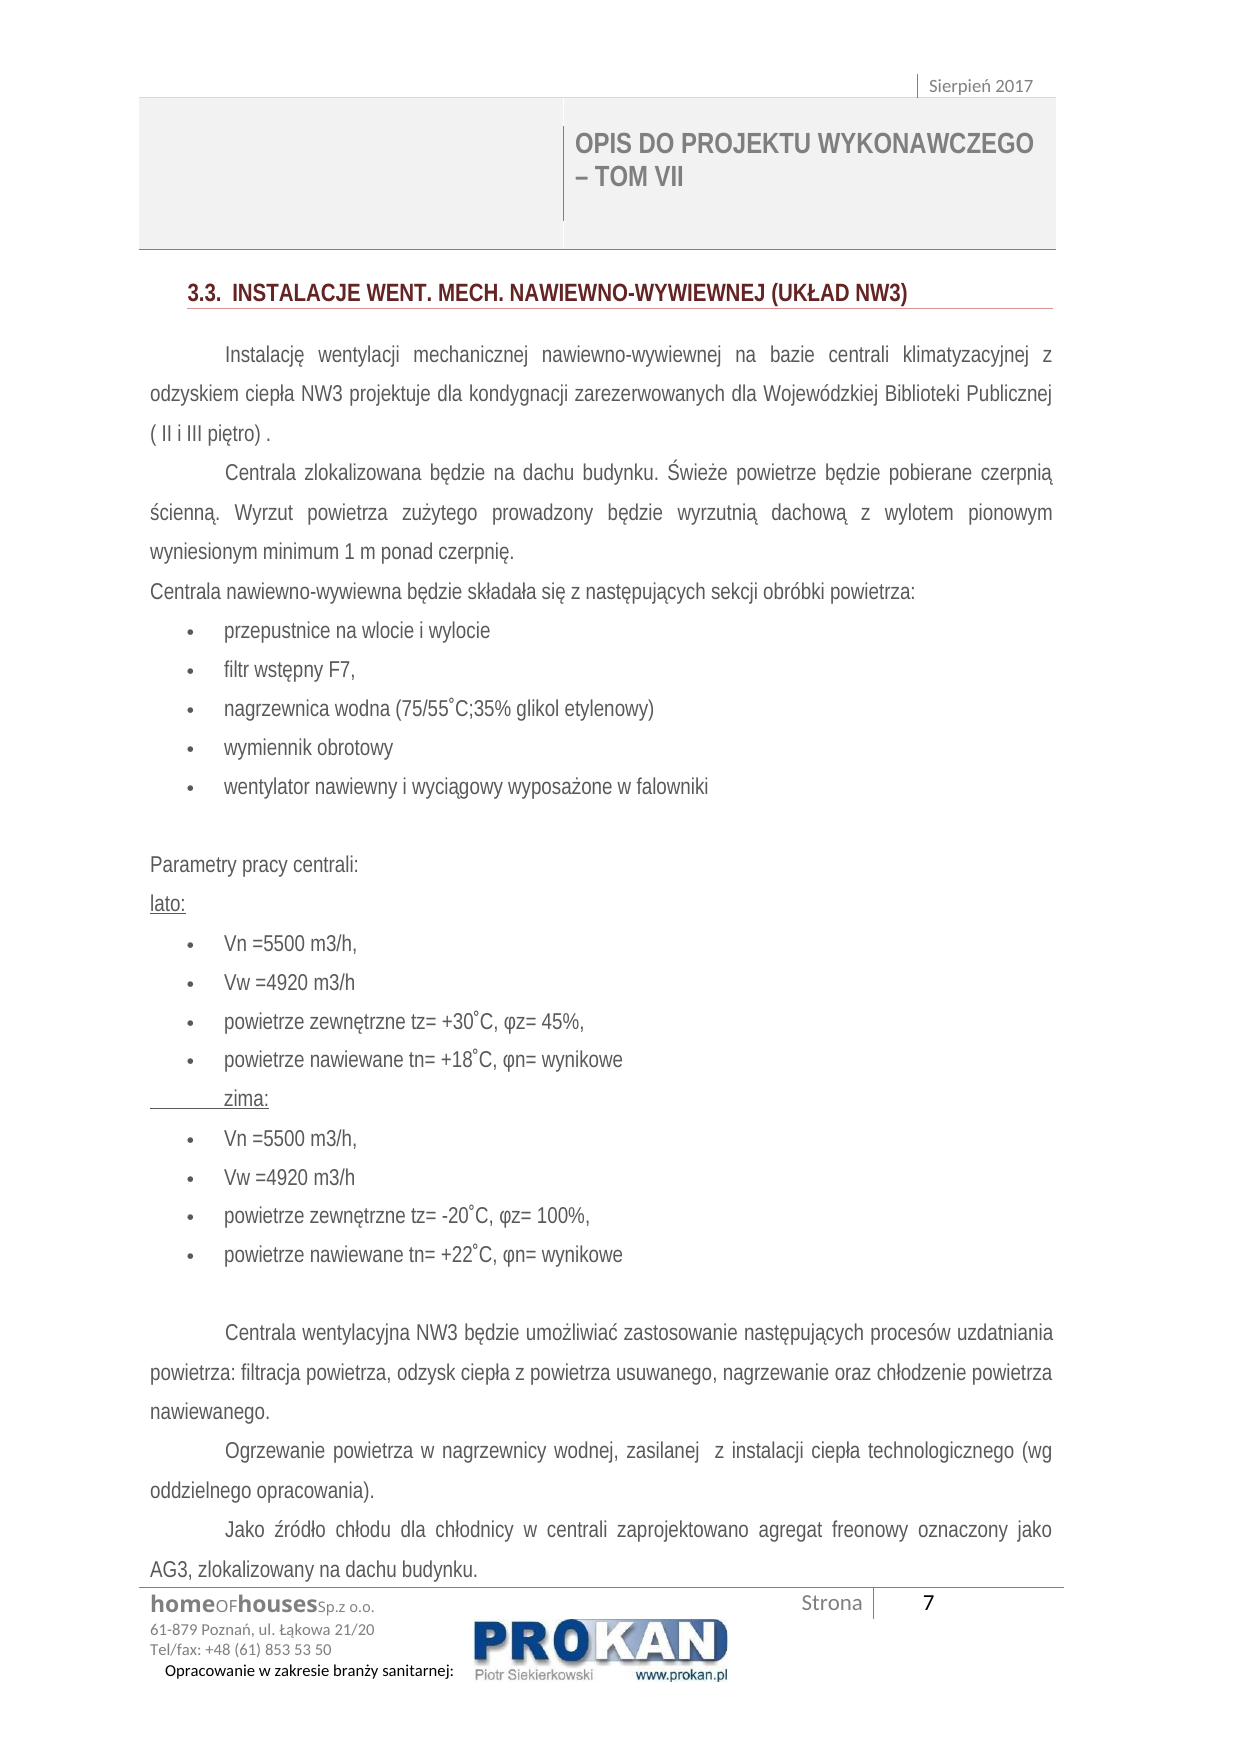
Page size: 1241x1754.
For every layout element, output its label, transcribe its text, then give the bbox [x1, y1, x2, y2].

text powietrze zewnętrzne tz= +30˚C, φz= 45%, [187, 1008, 1053, 1034]
text Ogrzewanie powietrza w nagrzewnicy wodnej, zasilanej z instalacji ciepła technologicznego (wg oddzielnego opracowania). [150, 1437, 1053, 1503]
text Centrala nawiewno-wywiewna będzie składała się z następujących sekcji obróbki powietrza: [150, 578, 1053, 604]
text Jako źródło chłodu dla chłodnicy w centrali zaprojektowano agregat freonowy oznaczony jako AG3, zlokalizowany na dachu budynku. [150, 1516, 1053, 1582]
text Instalację wentylacji mechanicznej nawiewno-wywiewnej na bazie centrali klimatyzacyjnej z odzyskiem ciepła NW3 projektuje dla kondygnacji zarezerwowanych dla Wojewódzkiej Biblioteki Publicznej ( II i III piętro) . [150, 341, 1053, 446]
text przepustnice na wlocie i wylocie [187, 617, 1053, 643]
text filtr wstępny F7, [187, 656, 1053, 682]
text Parametry pracy centrali: [150, 851, 1053, 877]
text Vw =4920 m3/h [187, 1164, 1053, 1190]
text lato: [150, 890, 1053, 917]
text powietrze zewnętrzne tz= -20˚C, φz= 100%, [187, 1202, 1053, 1229]
text powietrze nawiewane tn= +18˚C, φn= wynikowe [187, 1046, 1053, 1073]
text Vn =5500 m3/h, [187, 1125, 1053, 1151]
text Vn =5500 m3/h, [187, 930, 1053, 956]
text Centrala zlokalizowana będzie na dachu budynku. Świeże powietrze będzie pobierane czerpnią ścienną. Wyrzut powietrza zużytego prowadzony będzie wyrzutnią dachową z wylotem pionowym wyniesionym minimum 1 m ponad czerpnię. [150, 459, 1053, 564]
text wymiennik obrotowy [187, 734, 1053, 760]
text Vw =4920 m3/h [187, 969, 1053, 995]
text nagrzewnica wodna (75/55˚C;35% glikol etylenowy) [187, 695, 1053, 721]
text zima: [150, 1085, 1053, 1112]
subtitle INSTALACJE WENT. MECH. NAWIEWNO-WYWIEWNEJ (UKŁAD NW3) [187, 278, 1053, 308]
text Centrala wentylacyjna NW3 będzie umożliwiać zastosowanie następujących procesów uzdatniania powietrza: filtracja powietrza, odzysk ciepła z powietrza usuwanego, nagrzewanie oraz chłodzenie powietrza nawiewanego. [150, 1319, 1053, 1424]
picture [473, 1619, 728, 1682]
text wentylator nawiewny i wyciągowy wyposażone w falowniki [187, 773, 1053, 799]
text powietrze nawiewane tn= +22˚C, φn= wynikowe [187, 1241, 1053, 1268]
